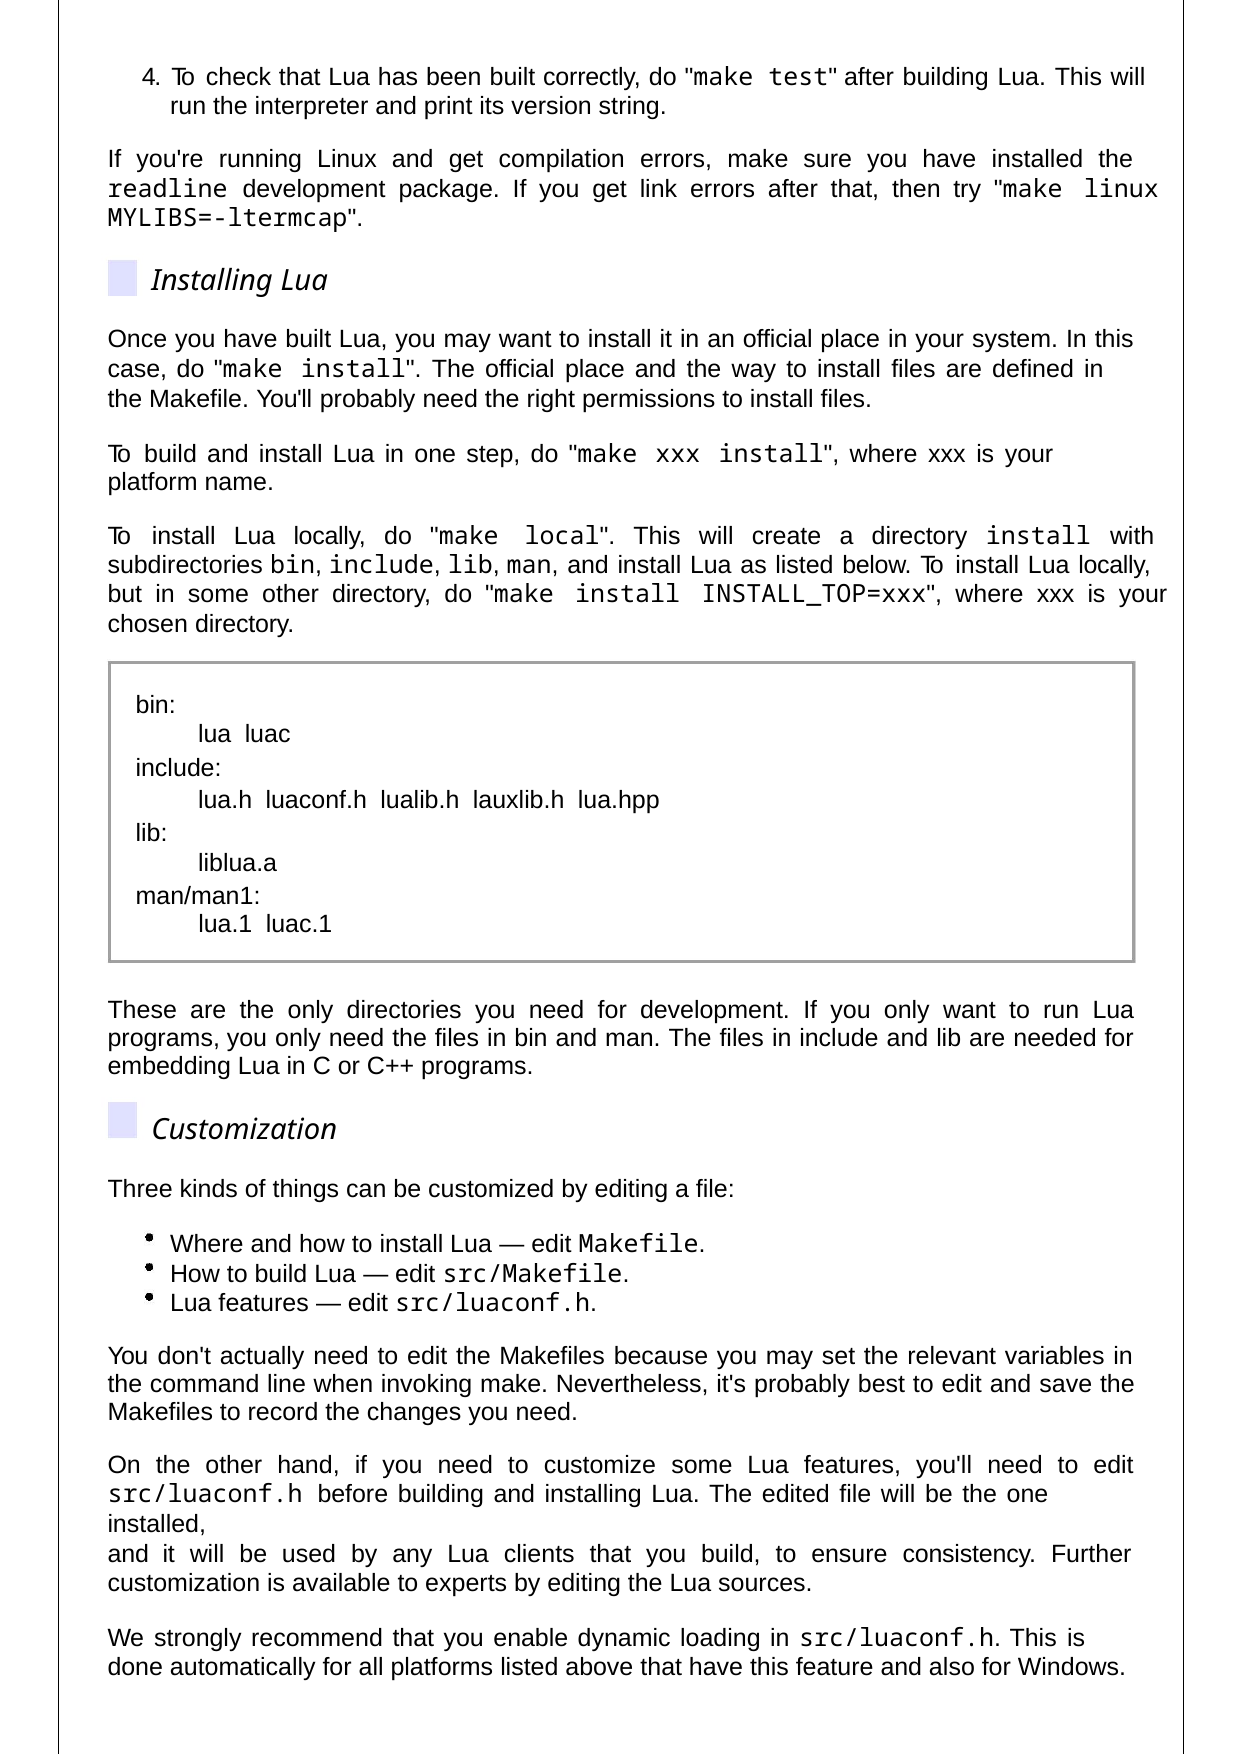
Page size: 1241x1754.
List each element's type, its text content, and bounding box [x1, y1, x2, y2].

text liblua.a [198, 848, 1230, 877]
text These are the only directories you need for development. If you only want to run Lua programs, you only need the files in bin and man. The files in include and lib are needed for embedding Lua in C or C++ programs. [107, 996, 1230, 1080]
text 4. To check that Lua has been built correctly, do "make test" after building Lua. This will [142, 61, 1230, 91]
text run the interpreter and print its version string. [170, 91, 1230, 120]
text To install Lua locally, do "make local". This will create a directory install with subdirectories bin, include, lib, man, and install Lua as listed below. To install Lua locally, but in some other directory, do "make install INSTALL_TOP=xxx", where xxx is your chosen directory. [107, 521, 1230, 638]
text To build and install Lua in one step, do "make xxx install", where xxx is your platform name. [107, 439, 1138, 496]
text If you're running Linux and get compilation errors, make sure you have installed the readline development package. If you get link errors after that, then try "make linux MYLIBS=-ltermcap". [107, 144, 1230, 233]
text Customization [151, 1110, 1230, 1147]
text lua luac [198, 719, 1230, 748]
text Once you have built Lua, you may want to install it in an official place in your system. In this case, do "make install". The official place and the way to install files are defined in the Makefile. You'll probably need the right permissions to install files. [107, 324, 1138, 413]
text include: [135, 753, 1230, 782]
text Three kinds of things can be customized by editing a file: [107, 1175, 1230, 1204]
text Where and how to install Lua — edit Makefile. How to build Lua — edit src/Makefile. Lua features — edit src/luaconf.h. [170, 1229, 1230, 1318]
text bin: [135, 690, 1230, 719]
text We strongly recommend that you enable dynamic loading in src/luaconf.h. This is done automatically for all platforms listed above that have this feature and also for Windows. [107, 1624, 1139, 1681]
text You don't actually need to edit the Makefiles because you may set the relevant variables in the command line when invoking make. Nevertheless, it's probably best to edit and save the Makefiles to record the changes you need. [107, 1342, 1230, 1426]
text man/man1: lua.1 luac.1 [135, 882, 1230, 938]
picture [664, 782, 1183, 848]
picture [59, 0, 1183, 1754]
text On the other hand, if you need to customize some Lua features, you'll need to edit src/luaconf.h before building and installing Lua. The edited file will be the one installed, and it will be used by any Lua clients that you build, to ensure consistency. Further customization is available to experts by editing the Lua sources. [107, 1449, 1138, 1598]
text Installing Lua [151, 262, 1230, 298]
text lua.h luaconf.h lualib.h lauxlib.h lua.hpp lib: [135, 782, 664, 848]
